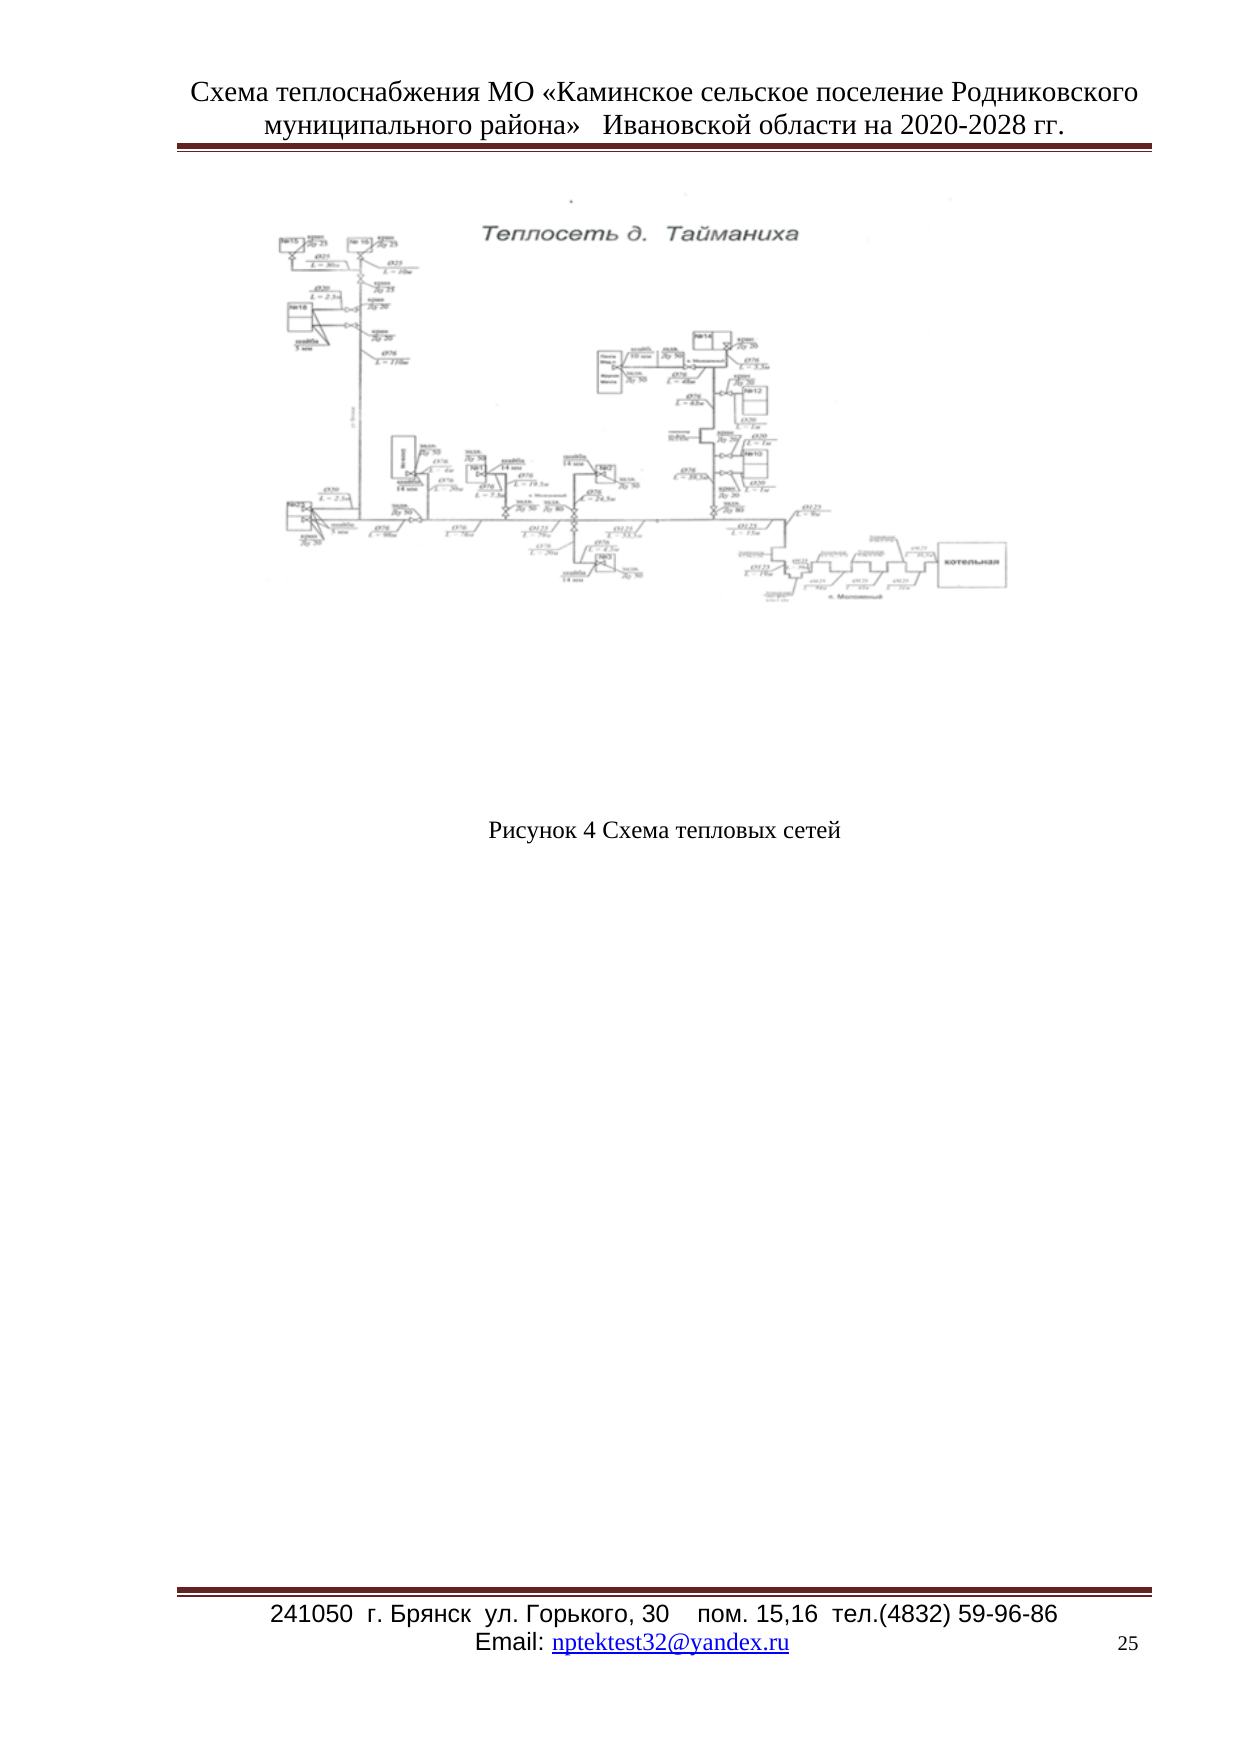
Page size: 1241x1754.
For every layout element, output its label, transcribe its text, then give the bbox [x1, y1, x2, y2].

picture [253, 185, 1076, 810]
text Рисунок 4 Схема тепловых сетей [177, 815, 1152, 844]
